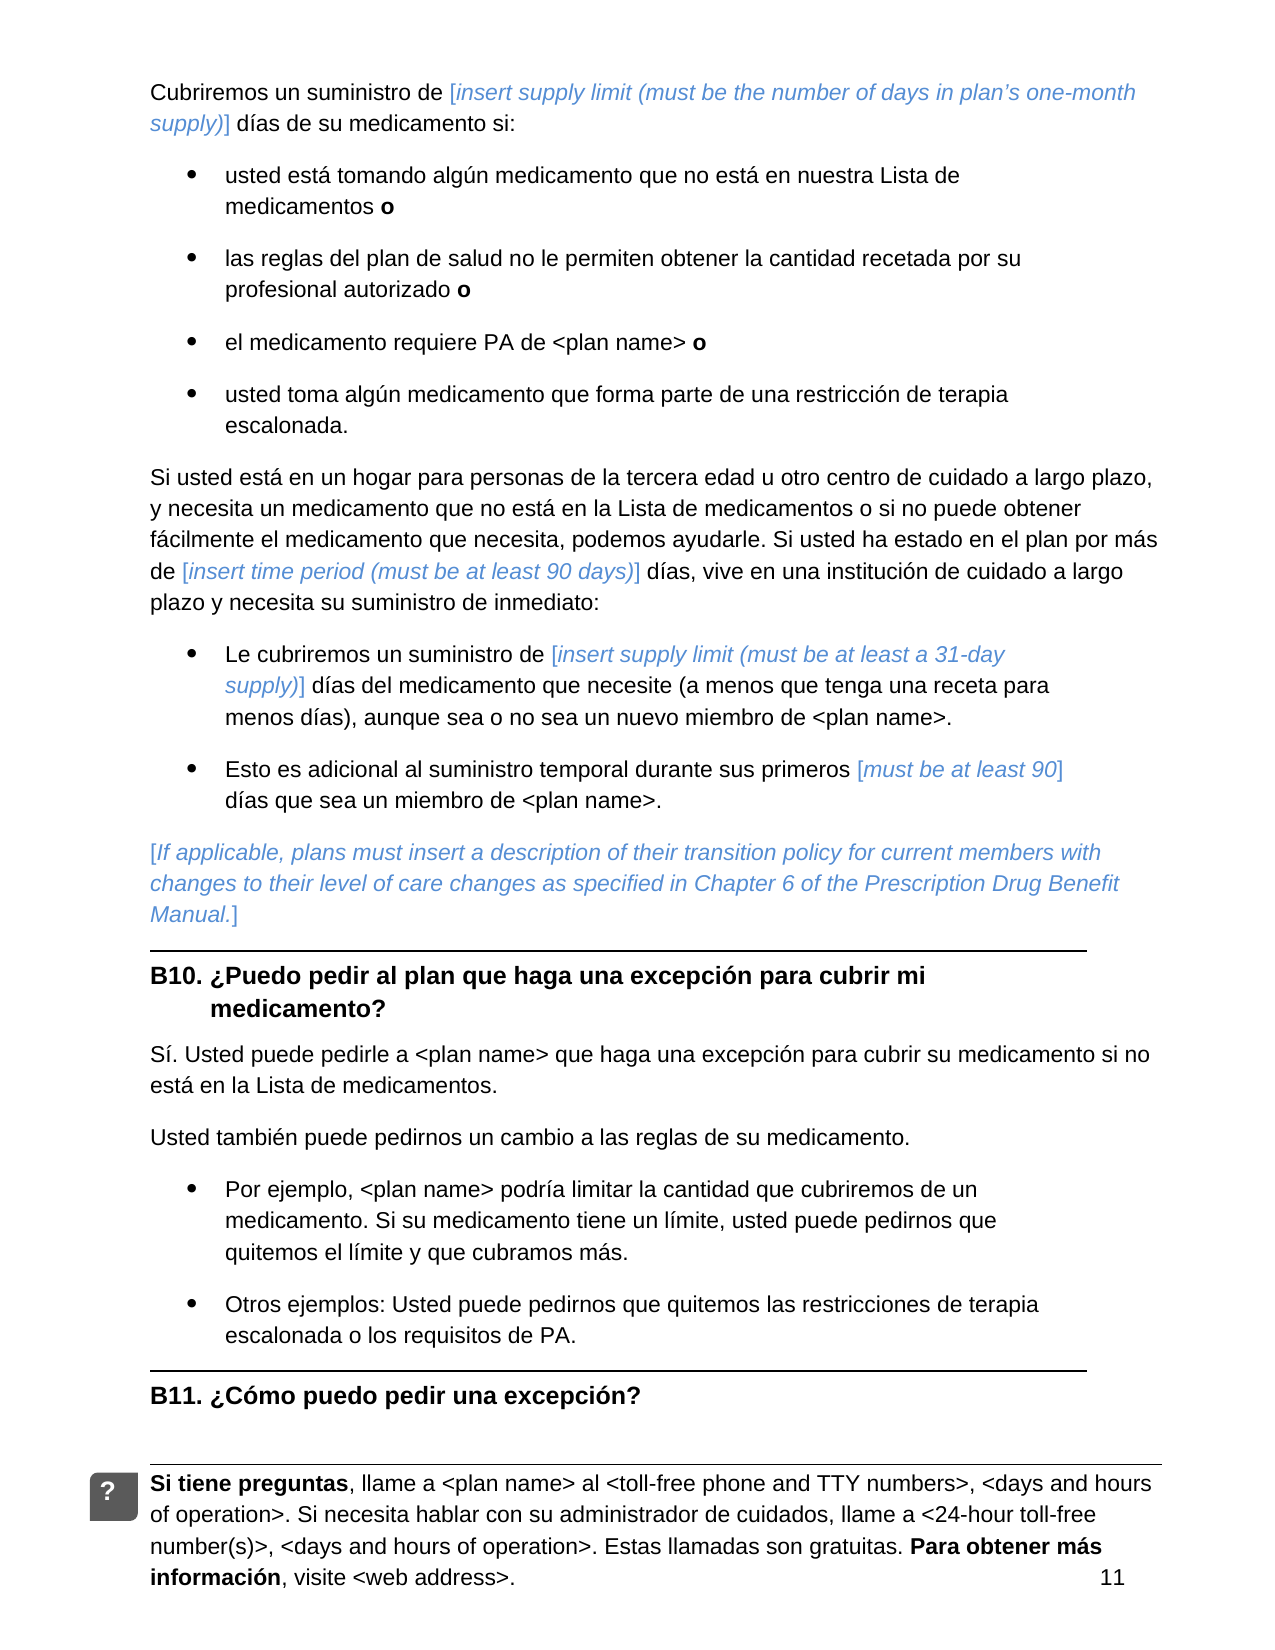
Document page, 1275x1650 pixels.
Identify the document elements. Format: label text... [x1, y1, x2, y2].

list Esto es adicional al suministro temporal durante sus primeros [must be at least 90] días que sea un miembro de <plan name>. [187, 752, 1087, 814]
text [If applicable, plans must insert a description of their transition policy for current members with changes to their level of care changes as specified in Chapter 6 of the Prescription Drug Benefit Manual.] [150, 835, 1162, 929]
text Usted también puede pedirnos un cambio a las reglas de su medicamento. [150, 1120, 1162, 1152]
list Si usted está en un hogar para personas de la tercera edad u otro centro de cuidado a largo plazo, y necesita un medicamento que no está en la Lista de medicamentos o si no puede obtener fácilmente el medicamento que necesita, podemos ayudarle. Si usted ha estado en el plan por más de [insert time period (must be at least 90 days)] días, vive en una institución de cuidado a largo plazo y necesita su suministro de inmediato: [150, 460, 1162, 617]
list el medicamento requiere PA de <plan name> o [187, 325, 1087, 356]
list las reglas del plan de salud no le permiten obtener la cantidad recetada por su profesional autorizado o [187, 242, 1087, 304]
subtitle B11. ¿Cómo puedo pedir una excepción? [150, 1372, 1087, 1411]
list usted está tomando algún medicamento que no está en nuestra Lista de medicamentos o [187, 158, 1087, 221]
list Otros ejemplos: Usted puede pedirnos que quitemos las restricciones de terapia escalonada o los requisitos de PA. [187, 1287, 1087, 1349]
list Le cubriremos un suministro de [insert supply limit (must be at least a 31-day supply)] días del medicamento que necesite (a menos que tenga una receta para menos días), aunque sea o no sea un nuevo miembro de <plan name>. [187, 637, 1087, 731]
text Sí. Usted puede pedirle a <plan name> que haga una excepción para cubrir su medicamento si no está en la Lista de medicamentos. [150, 1037, 1162, 1099]
text Cubriremos un suministro de [insert supply limit (must be the number of days in plan’s one-month supply)] días de su medicamento si: [150, 75, 1162, 137]
subtitle B10. ¿Puedo pedir al plan que haga una excepción para cubrir mi medicamento? [150, 952, 1087, 1024]
list usted toma algún medicamento que forma parte de una restricción de terapia escalonada. [187, 377, 1087, 439]
list Por ejemplo, <plan name> podría limitar la cantidad que cubriremos de un medicamento. Si su medicamento tiene un límite, usted puede pedirnos que quitemos el límite y que cubramos más. [187, 1172, 1087, 1266]
